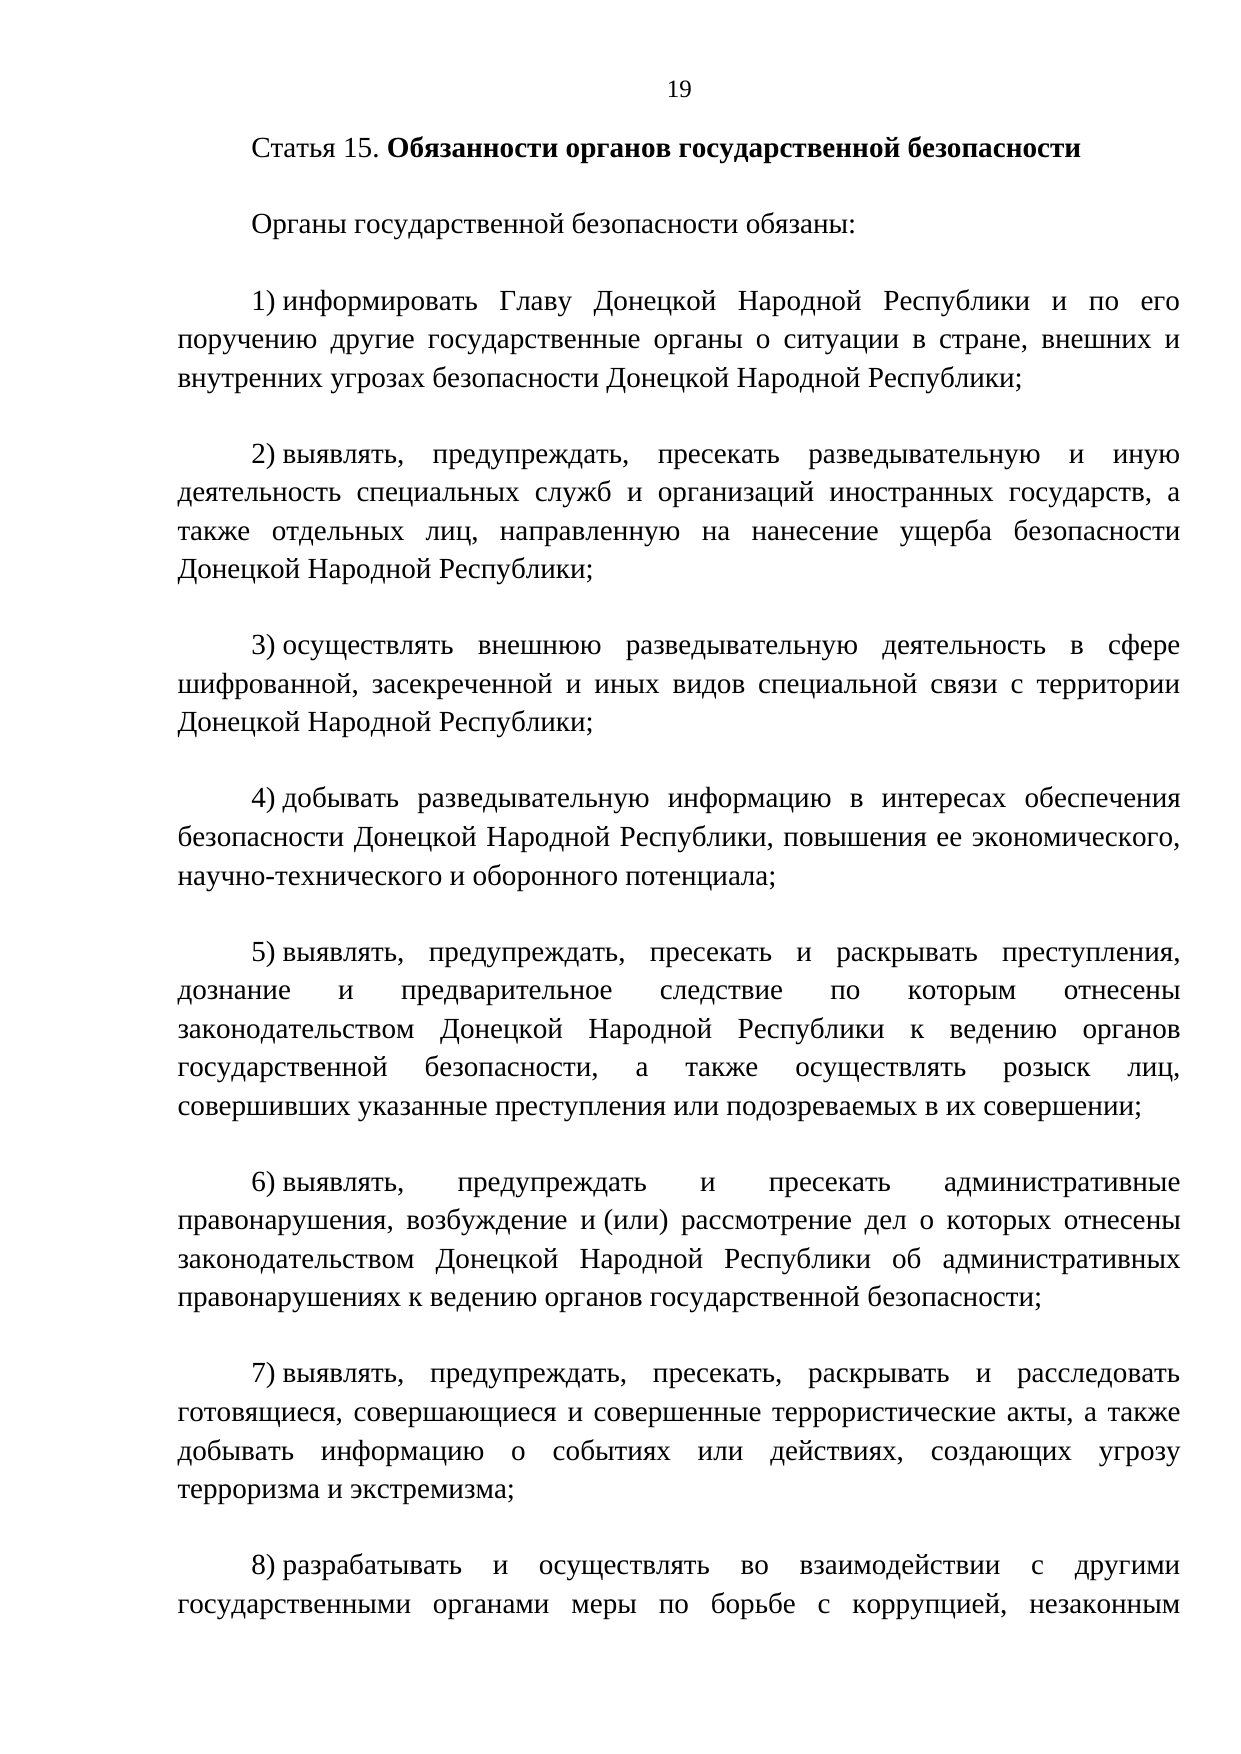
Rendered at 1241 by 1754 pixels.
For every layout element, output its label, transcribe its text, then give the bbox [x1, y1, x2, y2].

text 2) выявлять, предупреждать, пресекать разведывательную и иную деятельность специальных служб и организаций иностранных государств, а также отдельных лиц, направленную на нанесение ущерба безопасности Донецкой Народной Республики; [177, 436, 1181, 585]
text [177, 1547, 1181, 1619]
text Органы государственной безопасности обязаны: [177, 207, 1181, 240]
text 1) информировать Главу Донецкой Народной Республики и по его поручению другие государственные органы о ситуации в стране, внешних и внутренних угрозах безопасности Донецкой Народной Республики; [177, 283, 1181, 393]
text 3) осуществлять внешнюю разведывательную деятельность в сфере шифрованной, засекреченной и иных видов специальной связи с территории Донецкой Народной Республики; [177, 627, 1181, 738]
text 5) выявлять, предупреждать, пресекать и раскрывать преступления, дознание и предварительное следствие по которым отнесены законодательством Донецкой Народной Республики к ведению органов государственной безопасности, а также осуществлять розыск лиц, совершивших указанные преступления или подозреваемых в их совершении; [177, 934, 1181, 1121]
text 4) добывать разведывательную информацию в интересах обеспечения безопасности Донецкой Народной Республики, повышения ее экономического, научно-технического и оборонного потенциала; [177, 781, 1181, 891]
text 7) выявлять, предупреждать, пресекать, раскрывать и расследовать готовящиеся, совершающиеся и совершенные террористические акты, а также добывать информацию о событиях или действиях, создающих угрозу терроризма и экстремизма; [177, 1356, 1181, 1505]
text 6) выявлять, предупреждать и пресекать административные правонарушения, возбуждение и (или) рассмотрение дел о которых отнесены законодательством Донецкой Народной Республики об административных правонарушениях к ведению органов государственной безопасности; [177, 1164, 1181, 1313]
text Статья 15. Обязанности органов государственной безопасности [177, 131, 1181, 164]
